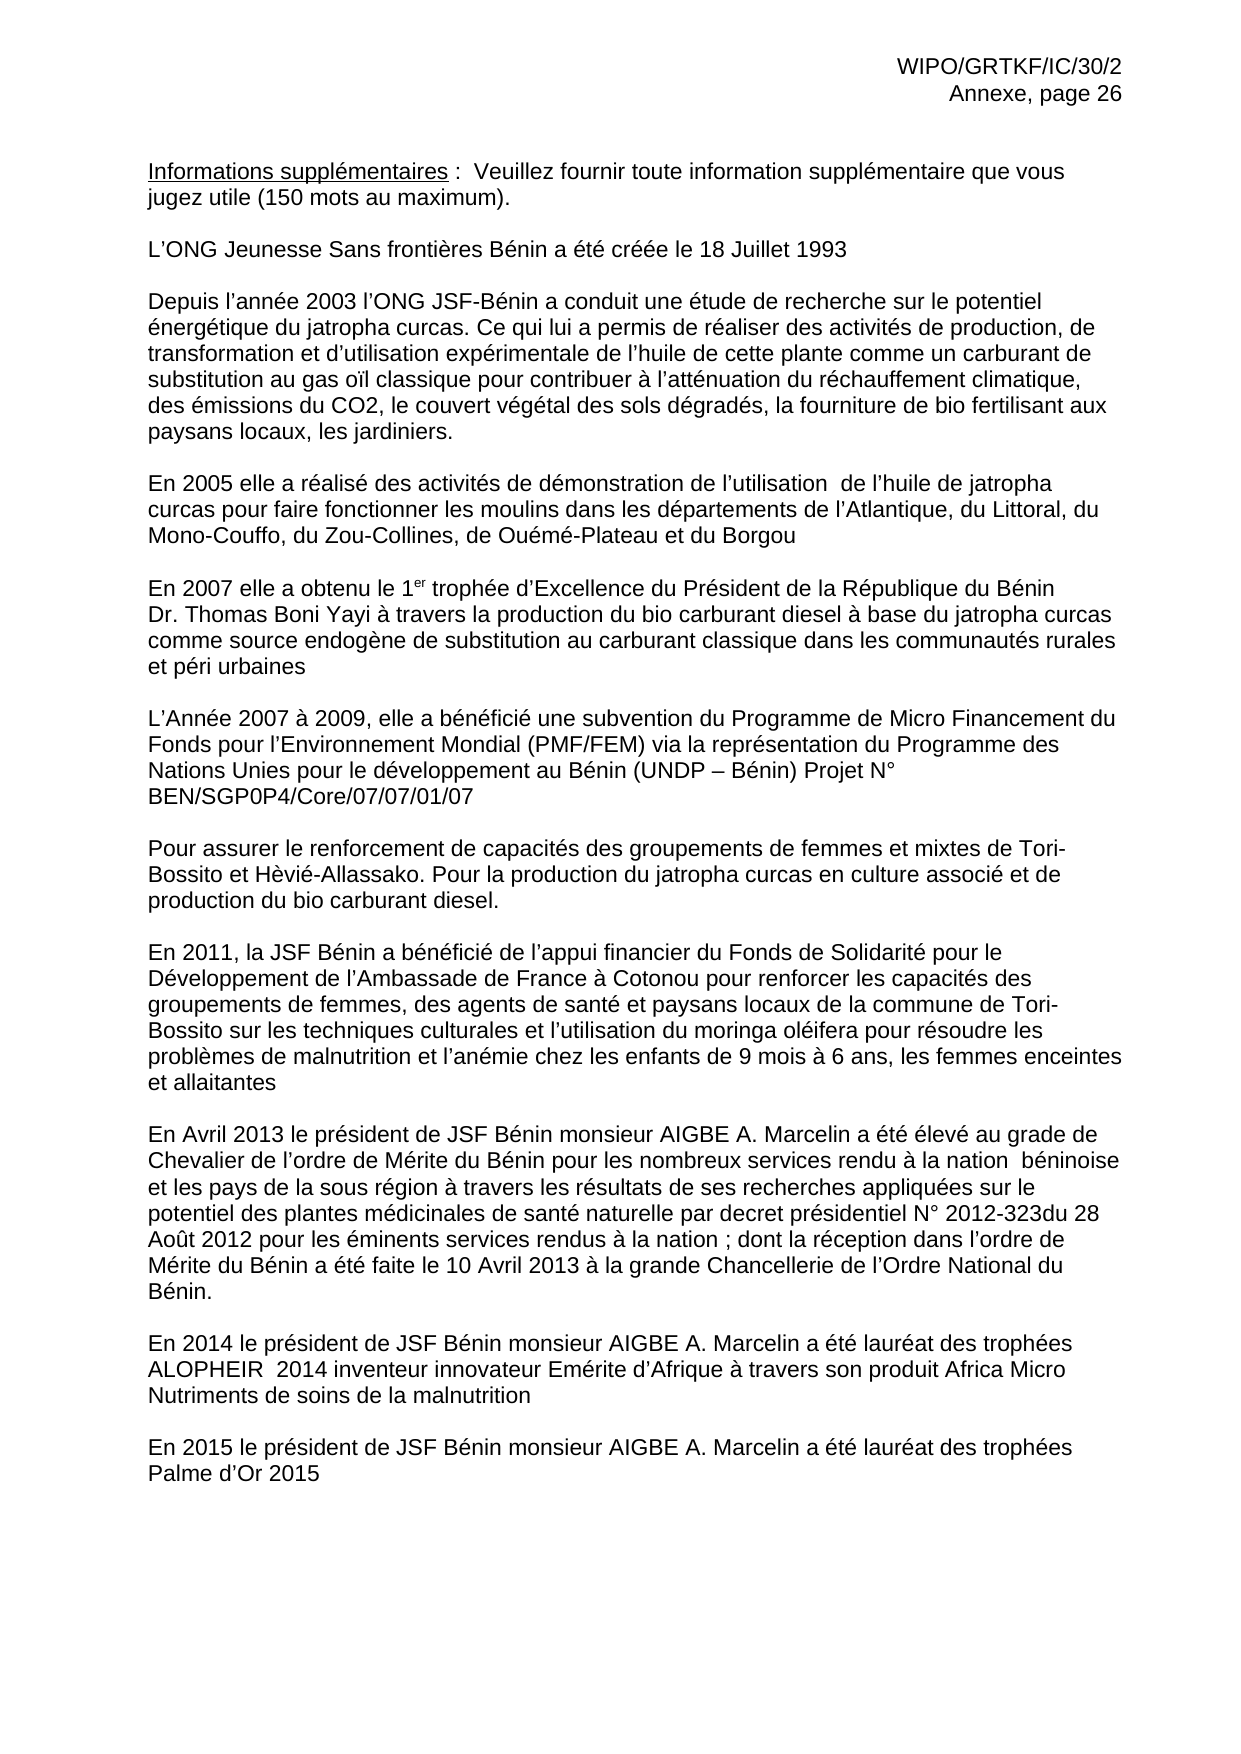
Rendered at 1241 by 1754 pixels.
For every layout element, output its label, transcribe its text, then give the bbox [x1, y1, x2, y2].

text En 2011, la JSF Bénin a bénéficié de l’appui financier du Fonds de Solidarité pour le Développement de l’Ambassade de France à Cotonou pour renforcer les capacités des groupements de femmes, des agents de santé et paysans locaux de la commune de Tori-Bossito sur les techniques culturales et l’utilisation du moringa oléifera pour résoudre les problèmes de malnutrition et l’anémie chez les enfants de 9 mois à 6 ans, les femmes enceintes et allaitantes [148, 940, 1124, 1096]
text En 2014 le président de JSF Bénin monsieur AIGBE A. Marcelin a été lauréat des trophées ALOPHEIR 2014 inventeur innovateur Emérite d’Afrique à travers son produit Africa Micro Nutriments de soins de la malnutrition [148, 1330, 1124, 1408]
text En 2007 elle a obtenu le 1er trophée d’Excellence du Président de la République du Bénin Dr. Thomas Boni Yayi à travers la production du bio carburant diesel à base du jatropha curcas comme source endogène de substitution au carburant classique dans les communautés rurales et péri urbaines [148, 575, 1124, 679]
text Depuis l’année 2003 l’ONG JSF-Bénin a conduit une étude de recherche sur le potentiel énergétique du jatropha curcas. Ce qui lui a permis de réaliser des activités de production, de transformation et d’utilisation expérimentale de l’huile de cette plante comme un carburant de substitution au gas oïl classique pour contribuer à l’atténuation du réchauffement climatique, des émissions du CO2, le couvert végétal des sols dégradés, la fourniture de bio fertilisant aux paysans locaux, les jardiniers. [148, 289, 1124, 445]
text Informations supplémentaires : Veuillez fournir toute information supplémentaire que vous jugez utile (150 mots au maximum). [148, 158, 1124, 211]
text L’ONG Jeunesse Sans frontières Bénin a été créée le 18 Juillet 1993 [148, 237, 1124, 263]
text En 2005 elle a réalisé des activités de démonstration de l’utilisation de l’huile de jatropha curcas pour faire fonctionner les moulins dans les départements de l’Atlantique, du Littoral, du Mono-Couffo, du Zou-Collines, de Ouémé-Plateau et du Borgou [148, 471, 1124, 549]
text Pour assurer le renforcement de capacités des groupements de femmes et mixtes de Tori-Bossito et Hèvié-Allassako. Pour la production du jatropha curcas en culture associé et de production du bio carburant diesel. [148, 836, 1124, 914]
text En 2015 le président de JSF Bénin monsieur AIGBE A. Marcelin a été lauréat des trophées Palme d’Or 2015 [148, 1434, 1124, 1487]
text En Avril 2013 le président de JSF Bénin monsieur AIGBE A. Marcelin a été élevé au grade de Chevalier de l’ordre de Mérite du Bénin pour les nombreux services rendu à la nation béninoise et les pays de la sous région à travers les résultats de ses recherches appliquées sur le potentiel des plantes médicinales de santé naturelle par decret présidentiel N° 2012-323du 28 Août 2012 pour les éminents services rendus à la nation ; dont la réception dans l’ordre de Mérite du Bénin a été faite le 10 Avril 2013 à la grande Chancellerie de l’Ordre National du Bénin. [148, 1122, 1124, 1304]
text L’Année 2007 à 2009, elle a bénéficié une subvention du Programme de Micro Financement du Fonds pour l’Environnement Mondial (PMF/FEM) via la représentation du Programme des Nations Unies pour le développement au Bénin (UNDP – Bénin) Projet N° BEN/SGP0P4/Core/07/07/01/07 [148, 705, 1124, 809]
